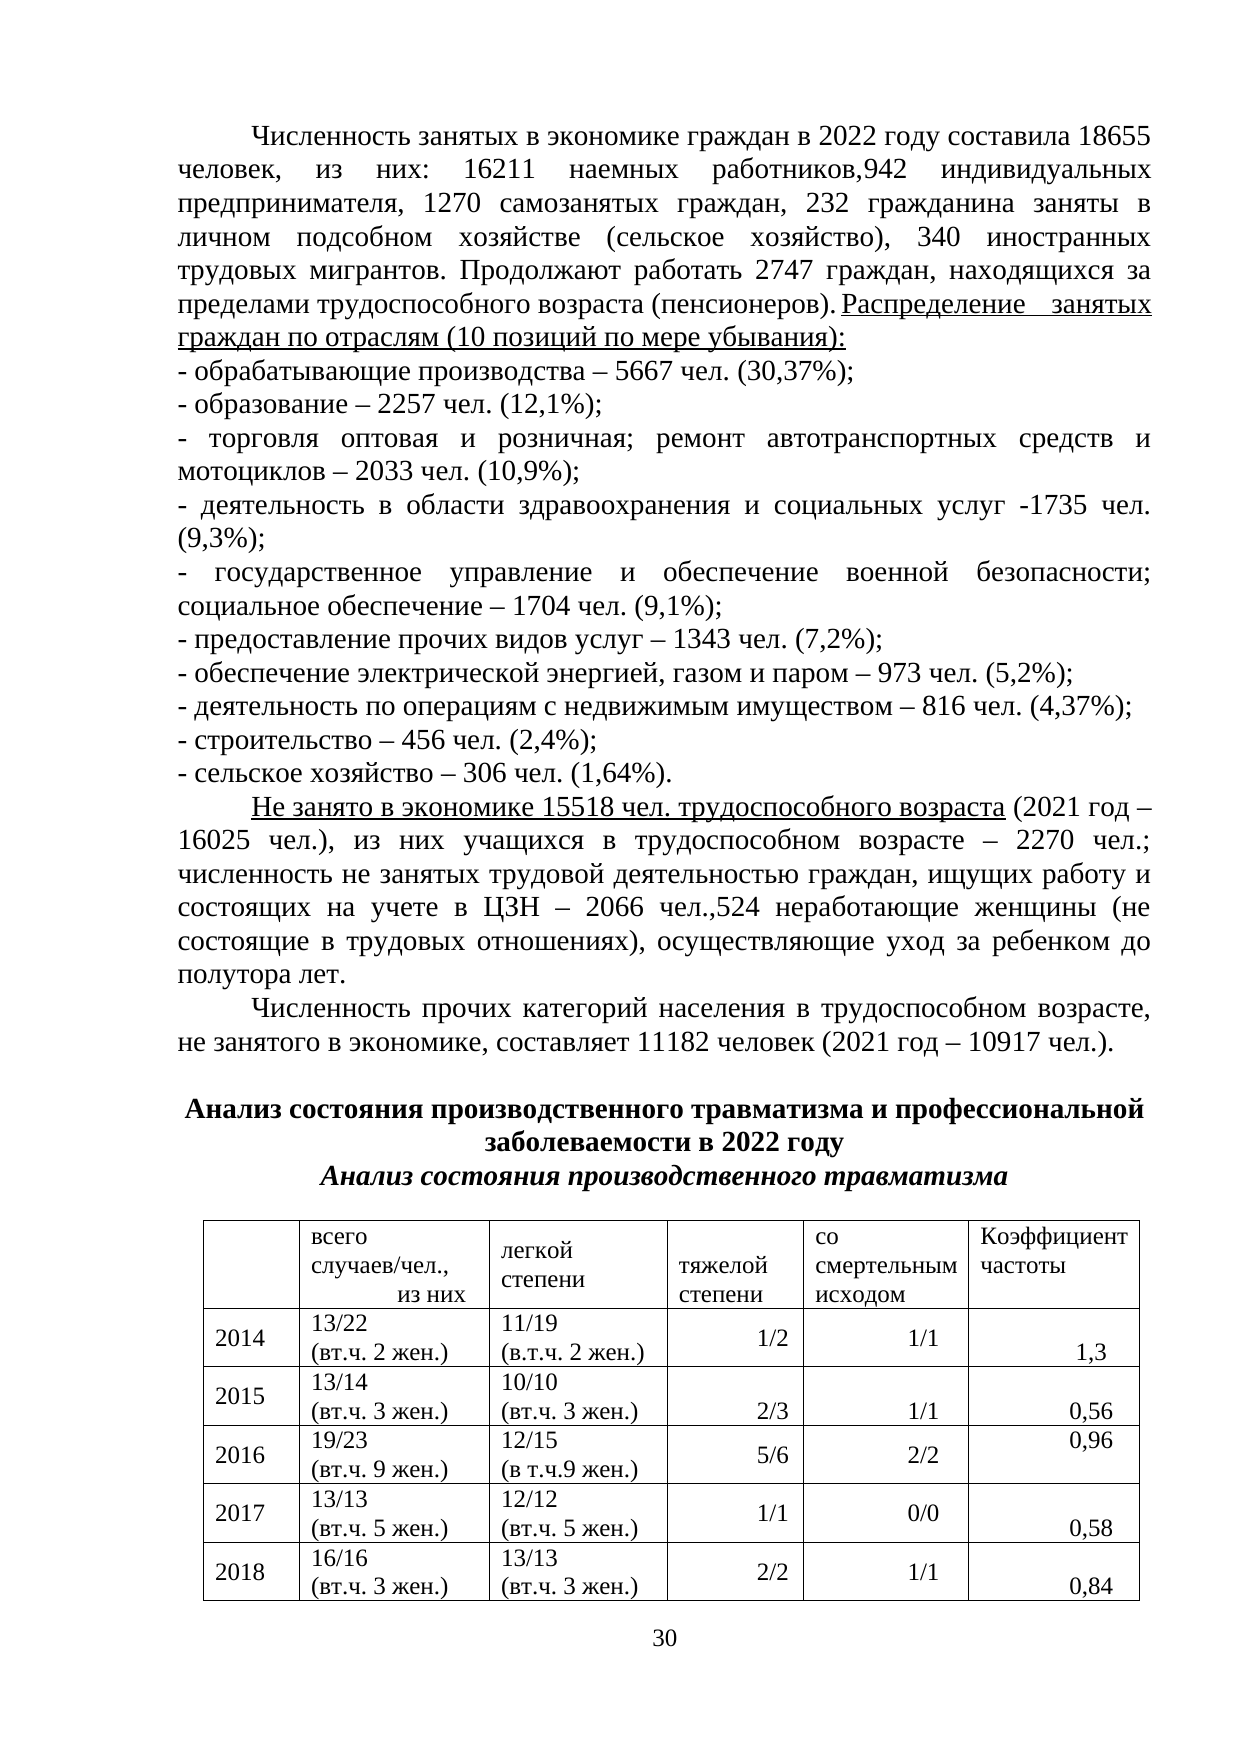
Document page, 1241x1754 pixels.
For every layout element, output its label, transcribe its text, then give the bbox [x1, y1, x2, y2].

table_cell 2016 [204, 1426, 299, 1483]
text - строительство – 456 чел. (2,4%); [177, 722, 1152, 755]
table_cell 5/6 [668, 1426, 803, 1483]
table_cell 1/1 [804, 1309, 968, 1366]
text - образование – 2257 чел. (12,1%); [177, 386, 1152, 420]
text - деятельность по операциям с недвижимым имуществом – 816 чел. (4,37%); [177, 688, 1152, 722]
table_cell 12/15 (в т.ч.9 жен.) [490, 1426, 667, 1483]
text - сельское хозяйство – 306 чел. (1,64%). [177, 755, 1152, 789]
table_cell 2015 [204, 1367, 299, 1424]
table_cell 1/1 [804, 1367, 968, 1424]
text - торговля оптовая и розничная; ремонт автотранспортных средств и мотоциклов – 2033 чел. (10,9%); [177, 420, 1152, 487]
table_header Коэффициент частоты [969, 1221, 1139, 1307]
table_header [204, 1221, 299, 1307]
table_cell 0/0 [804, 1484, 968, 1542]
table_cell 1,3 [969, 1309, 1139, 1366]
table_cell 2017 [204, 1484, 299, 1542]
table_cell 13/14 (вт.ч. 3 жен.) [300, 1367, 489, 1424]
text Не занято в экономике 15518 чел. трудоспособного возраста (2021 год – 16025 чел.), из них учащихся в трудоспособном возрасте – 2270 чел.; численность не занятых трудовой деятельностью граждан, ищущих работу и состоящих на учете в ЦЗН – 2066 чел.,524 неработающие женщины (не состоящие в трудовых отношениях), осуществляющие уход за ребенком до полутора лет. [177, 789, 1152, 990]
table_header легкой степени [490, 1221, 667, 1307]
table_cell 2/2 [804, 1426, 968, 1483]
table_cell 16/16 (вт.ч. 3 жен.) [300, 1543, 489, 1600]
table_header тяжелой степени [668, 1221, 803, 1307]
table_cell 19/23 (вт.ч. 9 жен.) [300, 1426, 489, 1483]
text - деятельность в области здравоохранения и социальных услуг -1735 чел. (9,3%); [177, 487, 1152, 554]
table_header всего случаев/чел., из них [300, 1221, 489, 1307]
table_cell 0,84 [969, 1543, 1139, 1600]
text Анализ состояния производственного травматизма [177, 1158, 1152, 1191]
table_cell 2018 [204, 1543, 299, 1600]
text Численность занятых в экономике граждан в 2022 году составила 18655 человек, из них: 16211 наемных работников,942 индивидуальных предпринимателя, 1270 самозанятых граждан, 232 гражданина заняты в личном подсобном хозяйстве (сельское хозяйство), 340 иностранных трудовых мигрантов. Продолжают работать 2747 граждан, находящихся за пределами трудоспособного возраста (пенсионеров). Распределение занятых граждан по отраслям (10 позиций по мере убывания): [177, 118, 1152, 353]
table_cell 0,56 [969, 1367, 1139, 1424]
table_cell 10/10 (вт.ч. 3 жен.) [490, 1367, 667, 1424]
table_cell 1/1 [668, 1484, 803, 1542]
table_cell 1/2 [668, 1309, 803, 1366]
text - государственное управление и обеспечение военной безопасности; социальное обеспечение – 1704 чел. (9,1%); [177, 554, 1152, 621]
text - обрабатывающие производства – 5667 чел. (30,37%); [177, 353, 1152, 386]
table_cell 2014 [204, 1309, 299, 1366]
table_cell 13/13 (вт.ч. 5 жен.) [300, 1484, 489, 1542]
table_cell 2/3 [668, 1367, 803, 1424]
table_cell 0,58 [969, 1484, 1139, 1542]
text - предоставление прочих видов услуг – 1343 чел. (7,2%); [177, 621, 1152, 655]
table_cell 12/12 (вт.ч. 5 жен.) [490, 1484, 667, 1542]
table_cell 1/1 [804, 1543, 968, 1600]
text - обеспечение электрической энергией, газом и паром – 973 чел. (5,2%); [177, 655, 1152, 688]
table_header со смертельным исходом [804, 1221, 968, 1307]
table_cell 2/2 [668, 1543, 803, 1600]
list Анализ состояния производственного травматизма и профессиональной заболеваемости в 2022 году [177, 1091, 1152, 1158]
table_cell 11/19 (в.т.ч. 2 жен.) [490, 1309, 667, 1366]
text Численность прочих категорий населения в трудоспособном возрасте, не занятого в экономике, составляет 11182 человек (2021 год – 10917 чел.). [177, 990, 1152, 1057]
table_cell 13/22 (вт.ч. 2 жен.) [300, 1309, 489, 1366]
table_cell 13/13 (вт.ч. 3 жен.) [490, 1543, 667, 1600]
table_cell 0,96 [969, 1426, 1139, 1483]
